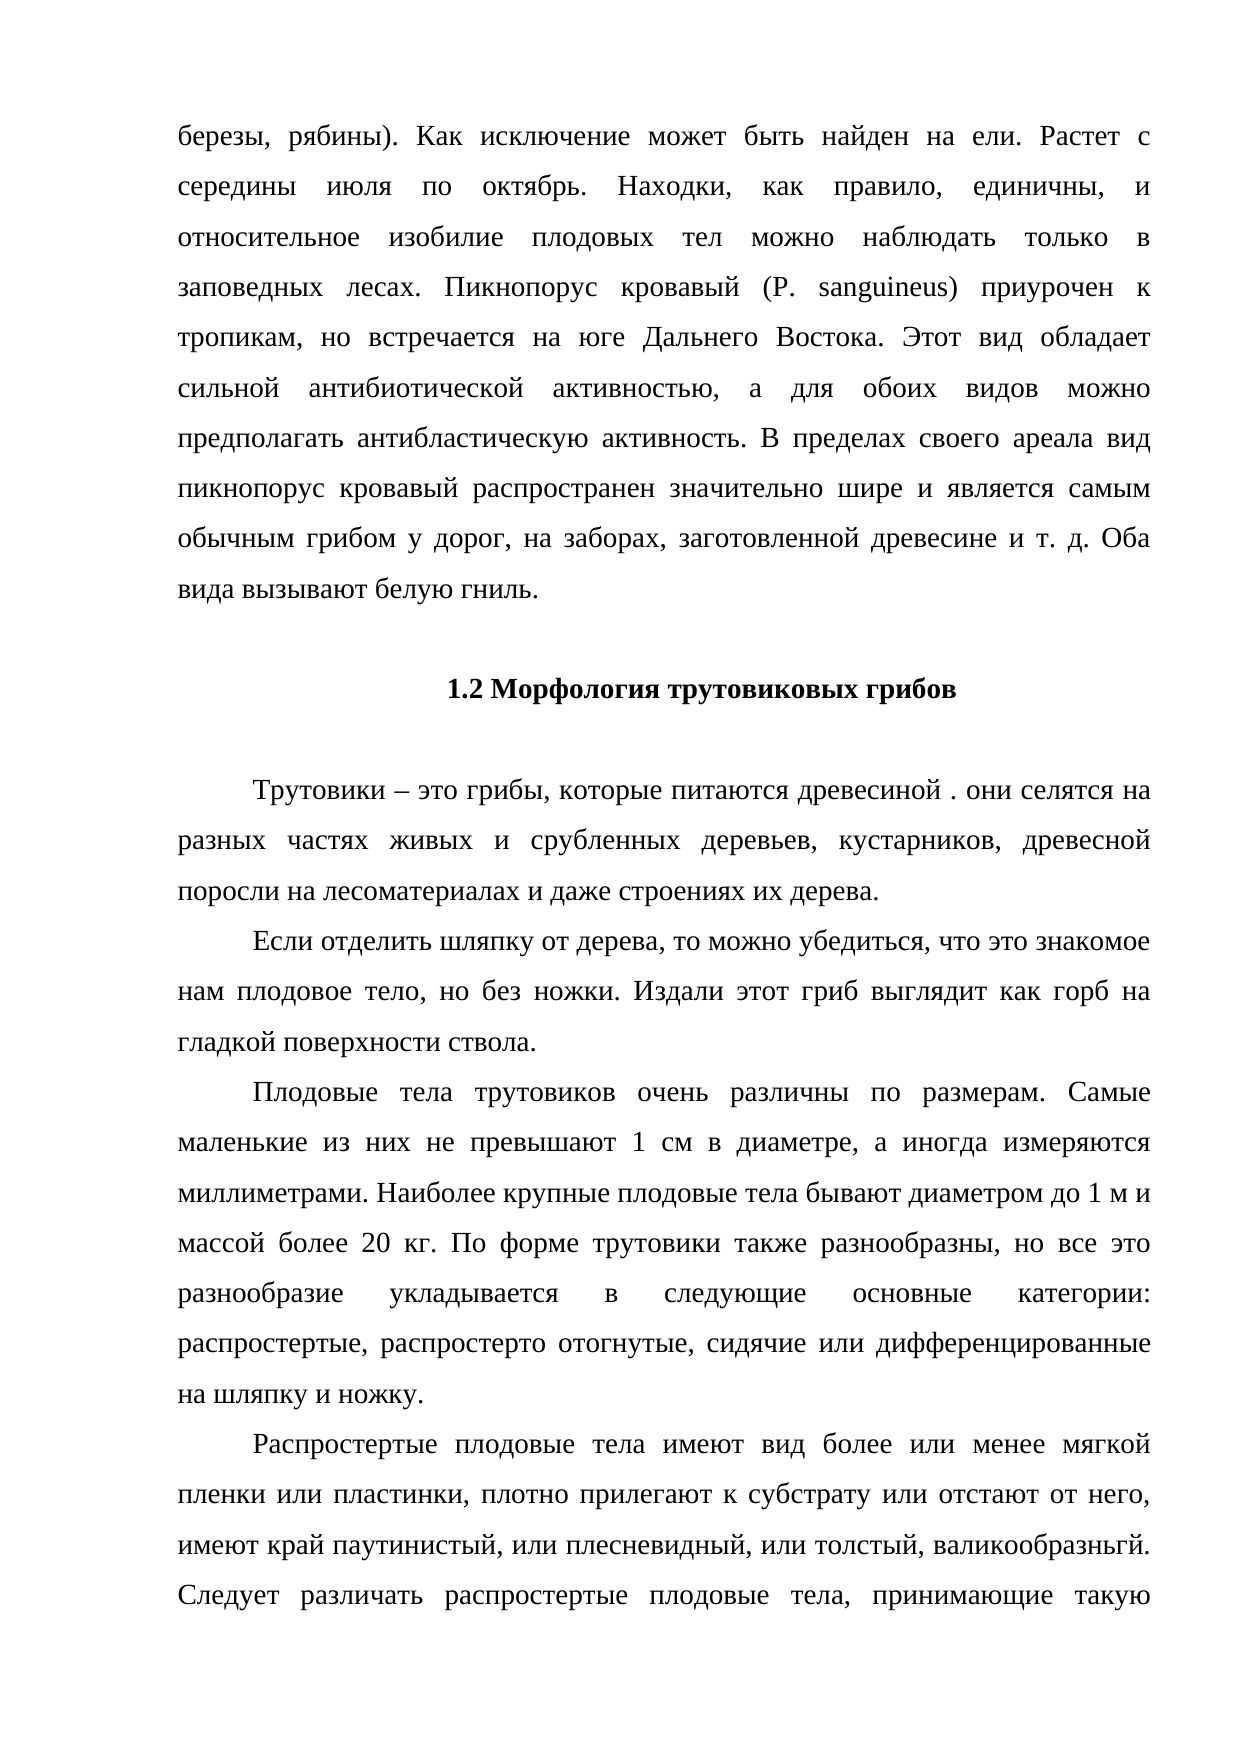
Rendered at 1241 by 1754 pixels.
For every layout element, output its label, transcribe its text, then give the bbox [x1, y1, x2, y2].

text Если отделить шляпку от дерева, то можно убедиться, что это знакомое нам плодовое тело, но без ножки. Издали этот гриб выглядит как горб на гладкой поверхности ствола. [177, 923, 1152, 1057]
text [177, 118, 1152, 604]
text 1.2 Морфология трутовиковых грибов [177, 672, 1152, 705]
text Плодовые тела трутовиков очень различны по размерам. Самые маленькие из них не превышают 1 см в диаметре, а иногда измеряются миллиметрами. Наиболее крупные плодовые тела бывают диаметром до 1 м и массой более 20 кг. По форме трутовики также разнообразны, но все это разнообразие укладывается в следующие основные категории: распростертые, распростерто отогнутые, сидячие или дифференцированные на шляпку и ножку. [177, 1074, 1152, 1409]
text Трутовики – это грибы, которые питаются древесиной . они селятся на разных частях живых и срубленных деревьев, кустарников, древесной поросли на лесоматериалах и даже строениях их дерева. [177, 772, 1152, 906]
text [177, 1426, 1152, 1611]
